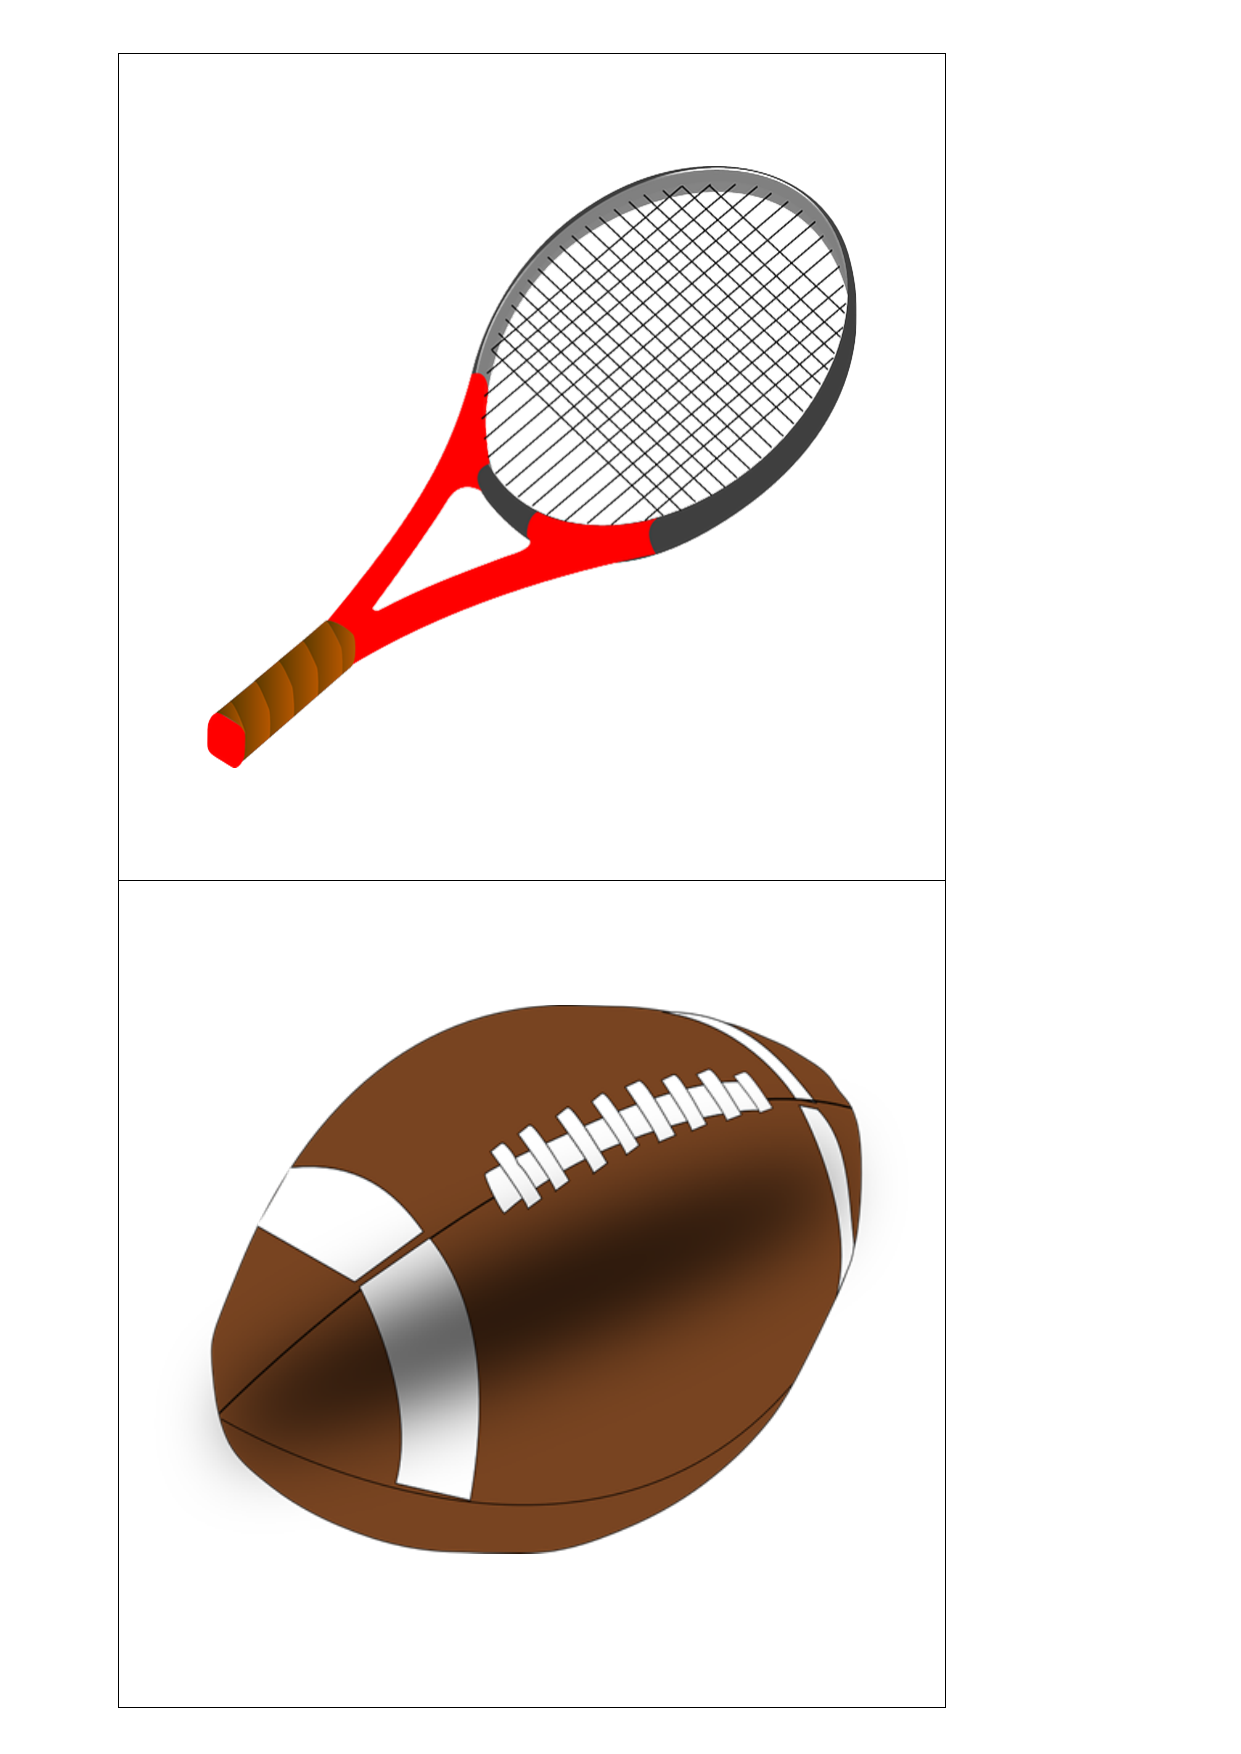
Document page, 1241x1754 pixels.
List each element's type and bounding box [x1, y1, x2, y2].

picture [207, 166, 857, 768]
picture [147, 1005, 917, 1554]
table_header [119, 54, 945, 880]
table_cell [119, 881, 945, 1707]
